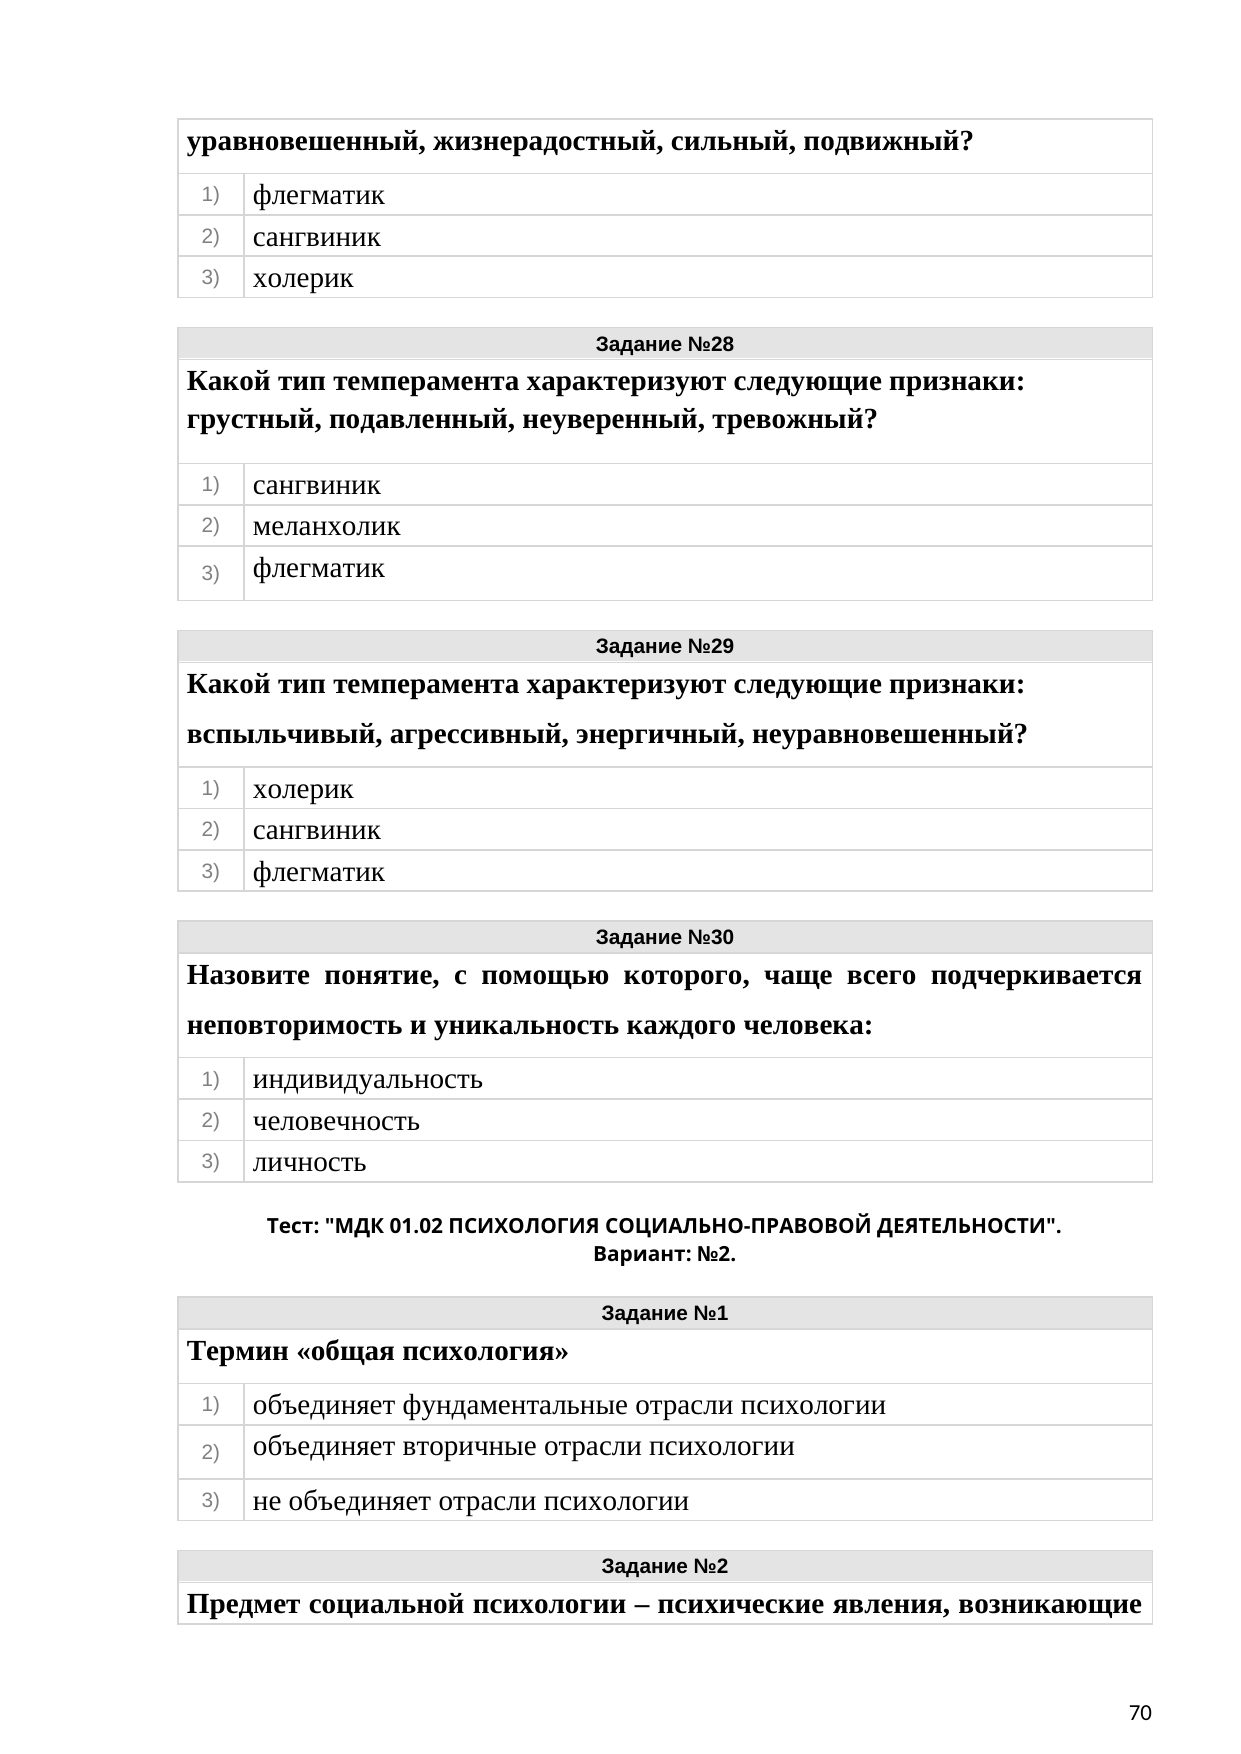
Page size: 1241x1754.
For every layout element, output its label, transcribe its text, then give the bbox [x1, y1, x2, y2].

table_cell объединяет вторичные отрасли психологии [245, 1426, 1152, 1478]
table_cell объединяет фундаментальные отрасли психологии [245, 1384, 1152, 1424]
table_cell 3) [179, 1141, 243, 1181]
table_cell флегматик [245, 547, 1152, 600]
table_cell 1) [179, 174, 243, 214]
table_cell 2) [179, 1426, 243, 1478]
table_cell флегматик [245, 174, 1152, 214]
table_cell 2) [179, 506, 243, 545]
table_cell сангвиник [245, 464, 1152, 504]
table_header Задание №28 [179, 328, 1152, 358]
table_header Задание №29 [179, 631, 1152, 661]
table_cell 1) [179, 768, 243, 808]
table_cell Назовите понятие, с помощью которого, чаще всего подчеркивается неповторимость и уникальность каждого человека: [179, 954, 1152, 1057]
table_cell 2) [179, 1100, 243, 1139]
table_cell 1) [179, 1058, 243, 1098]
table_cell 3) [179, 851, 243, 890]
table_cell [179, 1583, 1152, 1623]
text Тест: "МДК 01.02 ПСИХОЛОГИЯ СОЦИАЛЬНО-ПРАВОВОЙ ДЕЯТЕЛЬНОСТИ". [177, 1211, 1152, 1239]
table_cell Какой тип темперамента характеризуют следующие признаки: вспыльчивый, агрессивный, энергичный, неуравновешенный? [179, 663, 1152, 766]
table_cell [179, 120, 1152, 173]
table_cell человечность [245, 1100, 1152, 1139]
text Вариант: №2. [177, 1239, 1152, 1268]
table_cell 3) [179, 257, 243, 297]
table_cell индивидуальность [245, 1058, 1152, 1098]
table_header Задание №2 [179, 1551, 1152, 1581]
table_cell холерик [245, 257, 1152, 297]
table_cell холерик [245, 768, 1152, 808]
table_header Задание №1 [179, 1298, 1152, 1328]
table_header Задание №30 [179, 922, 1152, 952]
table_cell Термин «общая психология» [179, 1330, 1152, 1382]
table_cell 2) [179, 809, 243, 849]
table_cell сангвиник [245, 809, 1152, 849]
table_cell 1) [179, 464, 243, 504]
table_cell личность [245, 1141, 1152, 1181]
table_cell сангвиник [245, 216, 1152, 255]
table_cell 3) [179, 547, 243, 600]
table_cell 2) [179, 216, 243, 255]
table_cell флегматик [245, 851, 1152, 890]
table_cell Какой тип темперамента характеризуют следующие признаки: грустный, подавленный, неуверенный, тревожный? [179, 360, 1152, 462]
table_cell 3) [179, 1480, 243, 1520]
table_cell 1) [179, 1384, 243, 1424]
table_cell меланхолик [245, 506, 1152, 545]
table_cell не объединяет отрасли психологии [245, 1480, 1152, 1520]
